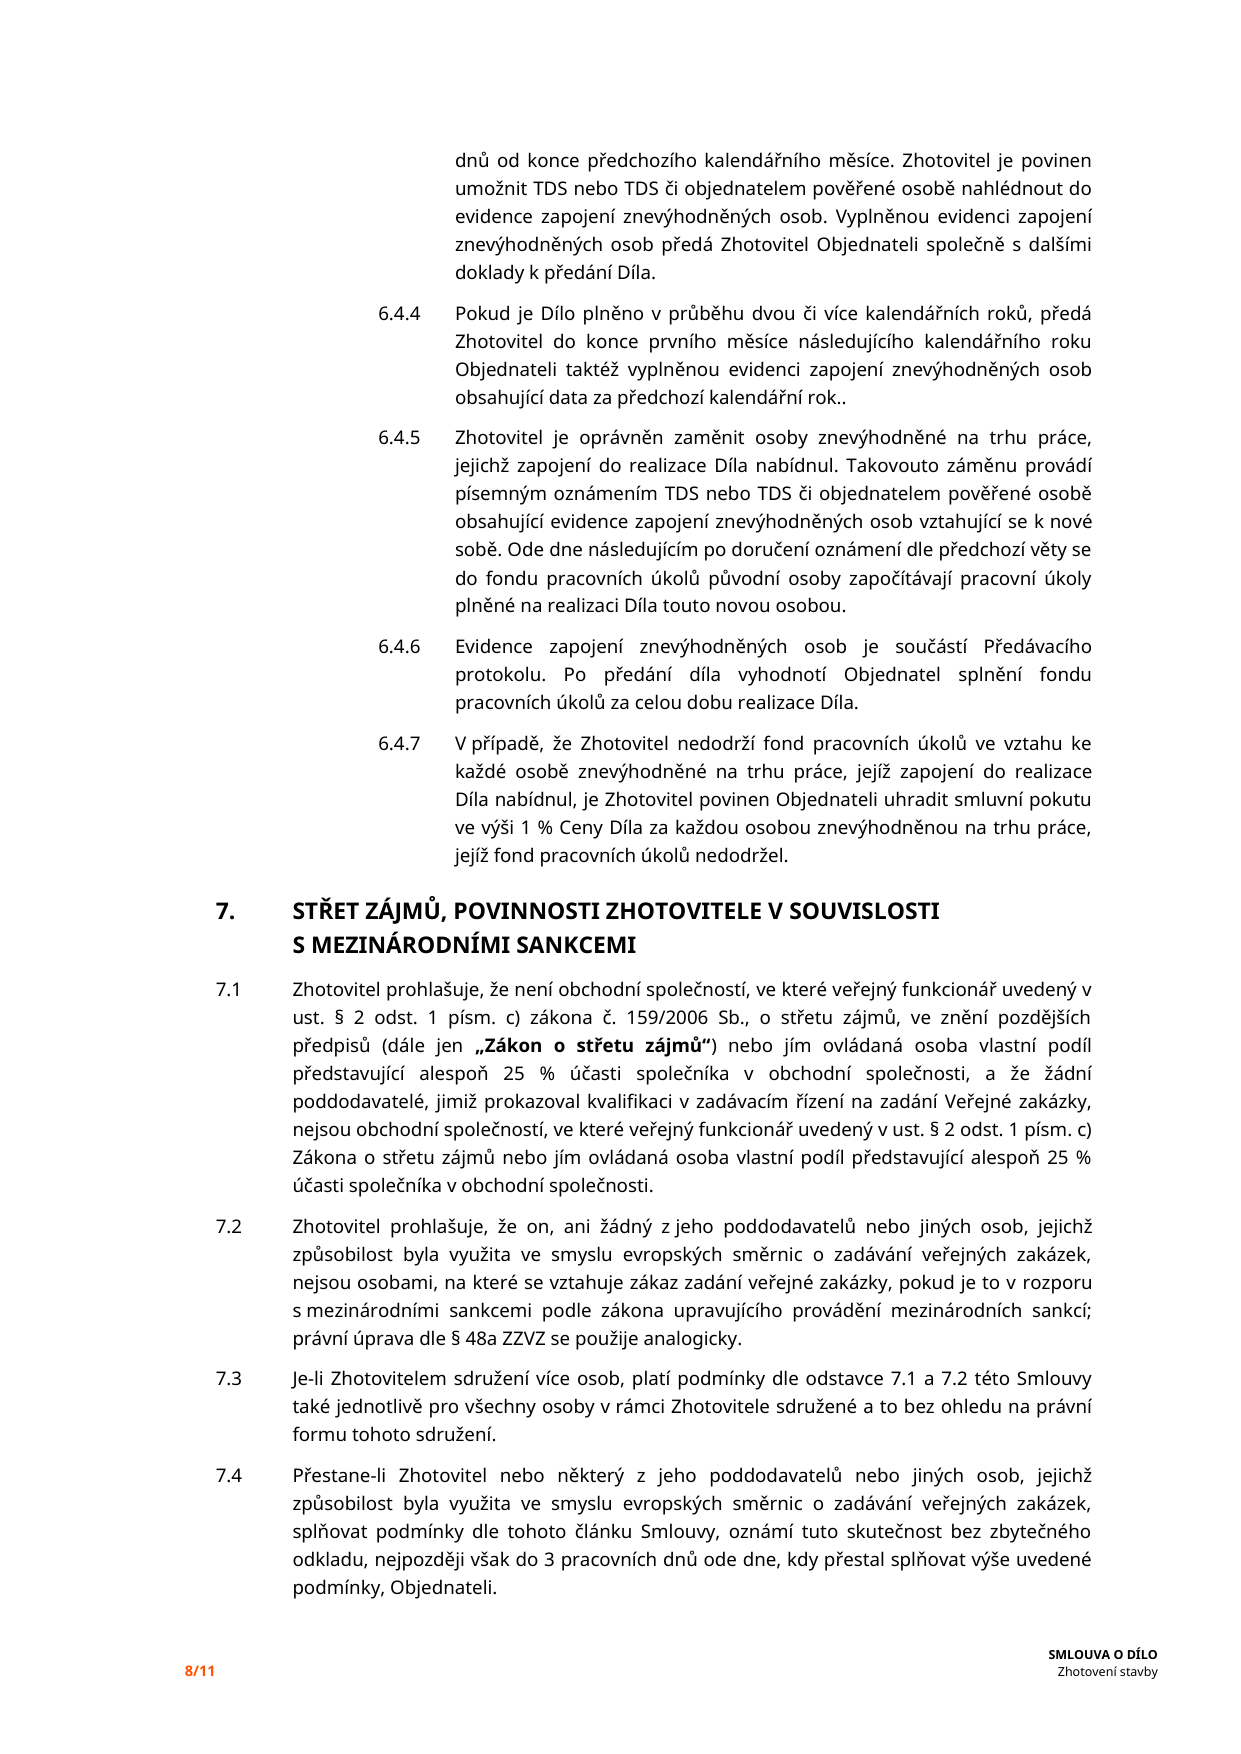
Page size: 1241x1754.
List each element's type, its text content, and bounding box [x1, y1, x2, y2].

text STŘET ZÁJMŮ, POVINNOSTI ZHOTOVITELE V SOUVISLOSTI S MEZINÁRODNÍMI SANKCEMI [216, 895, 1093, 961]
text Zhotovitel je oprávněn zaměnit osoby znevýhodněné na trhu práce, jejichž zapojení do realizace Díla nabídnul. Takovouto záměnu provádí písemným oznámením TDS nebo TDS či objednatelem pověřené osobě obsahující evidence zapojení znevýhodněných osob vztahující se k nové sobě. Ode dne následujícím po doručení oznámení dle předchozí věty se do fondu pracovních úkolů původní osoby započítávají pracovní úkoly plněné na realizaci Díla touto novou osobou. [378, 425, 1093, 618]
text Evidence zapojení znevýhodněných osob je součástí Předávacího protokolu. Po předání díla vyhodnotí Objednatel splnění fondu pracovních úkolů za celou dobu realizace Díla. [378, 633, 1093, 715]
text Přestane-li Zhotovitel nebo některý z jeho poddodavatelů nebo jiných osob, jejichž způsobilost byla využita ve smyslu evropských směrnic o zadávání veřejných zakázek, splňovat podmínky dle tohoto článku Smlouvy, oznámí tuto skutečnost bez zbytečného odkladu, nejpozději však do 3 pracovních dnů ode dne, kdy přestal splňovat výše uvedené podmínky, Objednateli. [216, 1462, 1093, 1600]
text Je-li Zhotovitelem sdružení více osob, platí podmínky dle odstavce 7.1 a 7.2 této Smlouvy také jednotlivě pro všechny osoby v rámci Zhotovitele sdružené a to bez ohledu na právní formu tohoto sdružení. [216, 1366, 1093, 1447]
text V případě, že Zhotovitel nedodrží fond pracovních úkolů ve vztahu ke každé osobě znevýhodněné na trhu práce, jejíž zapojení do realizace Díla nabídnul, je Zhotovitel povinen Objednateli uhradit smluvní pokutu ve výši 1 % Ceny Díla za každou osobou znevýhodněnou na trhu práce, jejíž fond pracovních úkolů nedodržel. [378, 730, 1093, 867]
text Zhotovitel prohlašuje, že on, ani žádný z jeho poddodavatelů nebo jiných osob, jejichž způsobilost byla využita ve smyslu evropských směrnic o zadávání veřejných zakázek, nejsou osobami, na které se vztahuje zákaz zadání veřejné zakázky, pokud je to v rozporu s mezinárodními sankcemi podle zákona upravujícího provádění mezinárodních sankcí; právní úprava dle § 48a ZZVZ se použije analogicky. [216, 1213, 1093, 1351]
text Zhotovitel prohlašuje, že není obchodní společností, ve které veřejný funkcionář uvedený v ust. § 2 odst. 1 písm. c) zákona č. 159/2006 Sb., o střetu zájmů, ve znění pozdějších předpisů (dále jen „Zákon o střetu zájmů“) nebo jím ovládaná osoba vlastní podíl představující alespoň 25 % účasti společníka v obchodní společnosti, a že žádní poddodavatelé, jimiž prokazoval kvalifikaci v zadávacím řízení na zadání Veřejné zakázky, nejsou obchodní společností, ve které veřejný funkcionář uvedený v ust. § 2 odst. 1 písm. c) Zákona o střetu zájmů nebo jím ovládaná osoba vlastní podíl představující alespoň 25 % účasti společníka v obchodní společnosti. [216, 976, 1093, 1198]
text Pokud je Dílo plněno v průběhu dvou či více kalendářních roků, předá Zhotovitel do konce prvního měsíce následujícího kalendářního roku Objednateli taktéž vyplněnou evidenci zapojení znevýhodněných osob obsahující data za předchozí kalendářní rok.. [378, 300, 1093, 410]
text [378, 147, 1093, 285]
